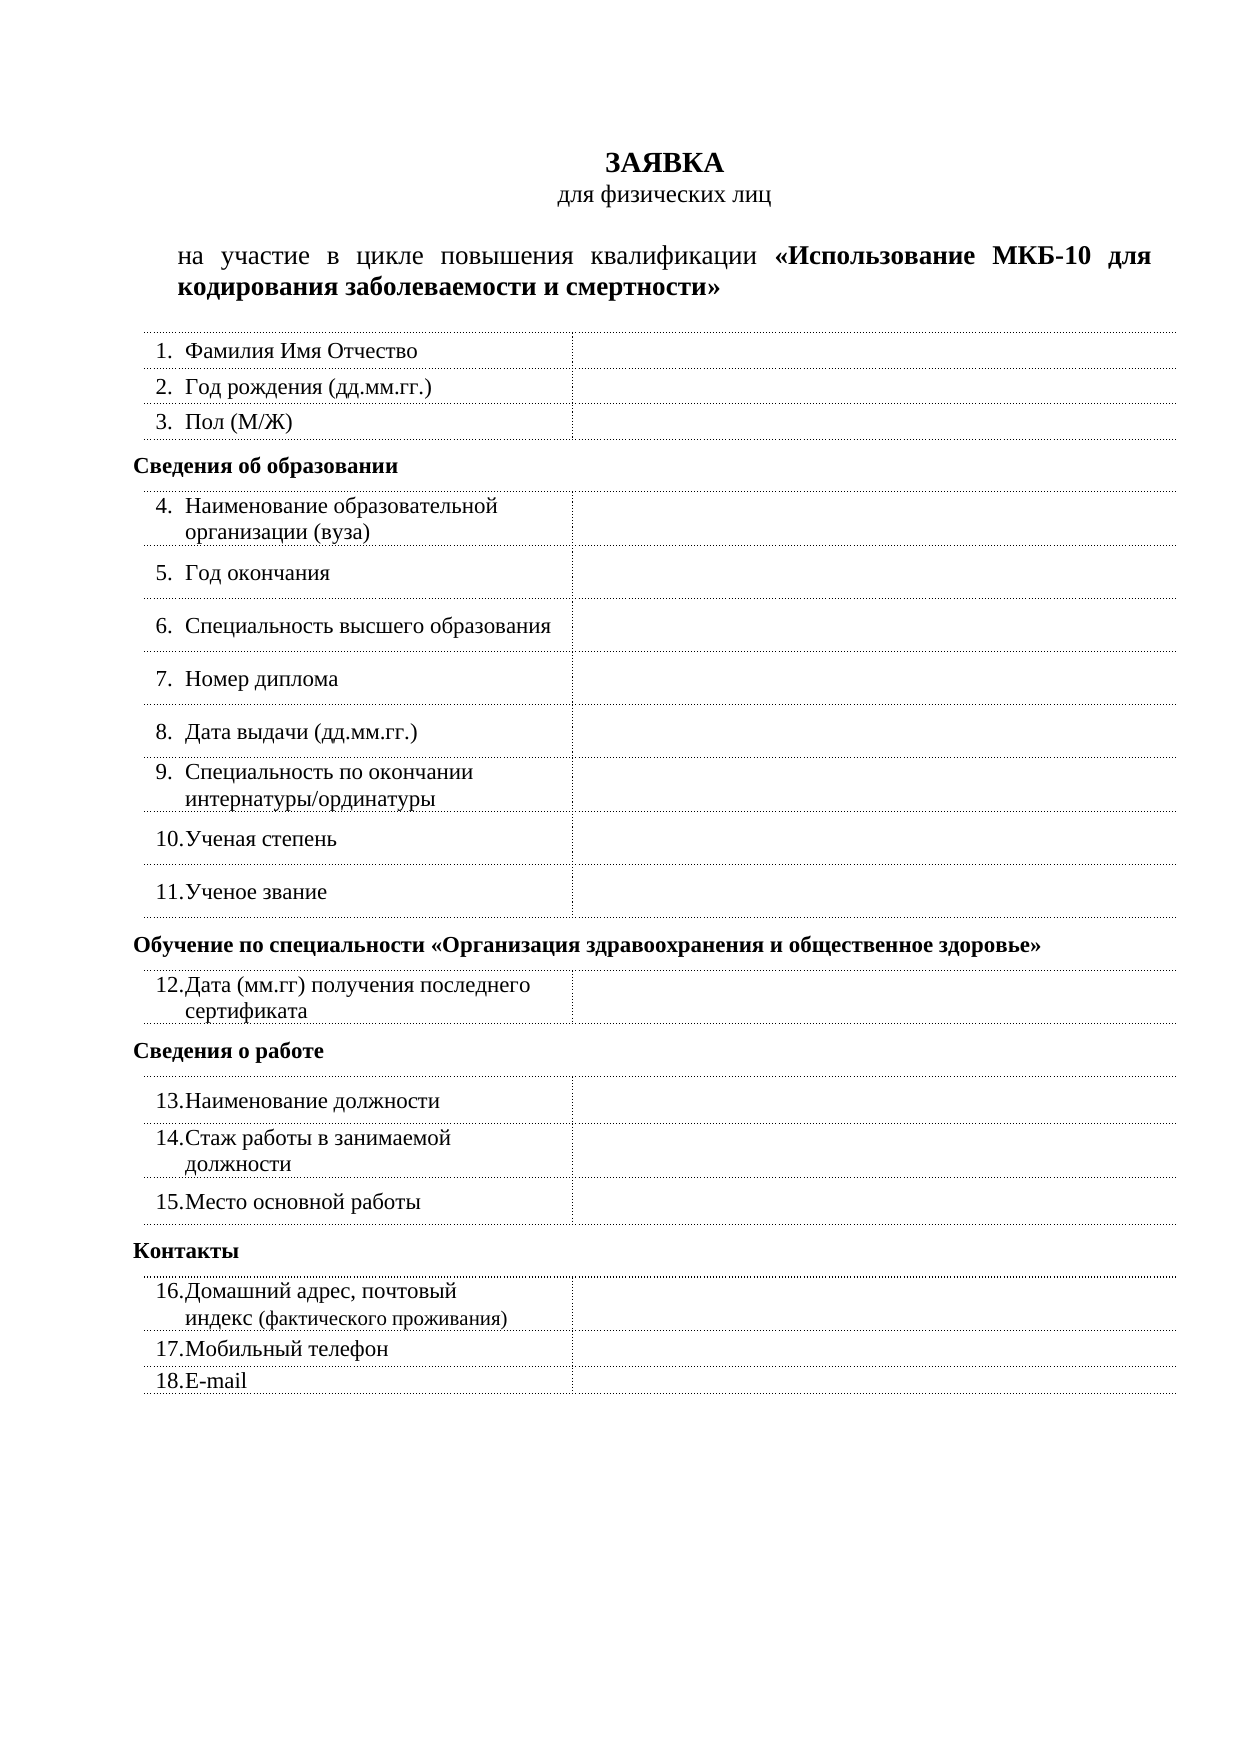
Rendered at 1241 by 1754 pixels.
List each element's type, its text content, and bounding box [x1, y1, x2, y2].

table_cell Год окончания [144, 545, 572, 598]
table_cell Мобильный телефон [144, 1330, 528, 1366]
text ЗАЯВКА [177, 145, 1152, 179]
table_header [543, 970, 572, 1023]
table_cell [573, 651, 1178, 704]
table_cell [528, 1177, 572, 1224]
table_cell [572, 403, 1178, 438]
table_cell [573, 704, 1178, 757]
text для физических лиц [177, 179, 1152, 208]
table_cell Стаж работы в занимаемой должности [144, 1123, 528, 1177]
table_cell [573, 864, 1178, 917]
table_cell [572, 368, 1178, 403]
table_cell [572, 1177, 1178, 1224]
table_header Дата (мм.гг) получения последнего сертификата [144, 970, 543, 1023]
table_header [572, 332, 1178, 368]
text Сведения об образовании [133, 452, 1152, 478]
table_cell [573, 598, 1178, 651]
table_header Наименование образовательной организации (вуза) [144, 491, 572, 545]
table_cell [572, 1330, 1178, 1366]
table_cell [473, 368, 572, 403]
table_header [572, 1276, 1178, 1330]
table_cell [572, 1366, 1178, 1393]
table_header [573, 491, 1178, 545]
table_header [572, 970, 1178, 1023]
table_header [572, 1076, 1178, 1123]
text на участие в цикле повышения квалификации «Использование МКБ-10 для кодирования заболеваемости и смертности» [177, 239, 1152, 301]
table_cell [528, 1366, 572, 1393]
text Обучение по специальности «Организация здравоохранения и общественное здоровье» [133, 931, 1152, 957]
table_cell Специальность высшего образования [144, 598, 572, 651]
table_header Фамилия Имя Отчество [144, 332, 472, 368]
table_cell [528, 1123, 572, 1177]
table_cell Год рождения (дд.мм.гг.) [144, 368, 472, 403]
table_cell Ученое звание [144, 864, 572, 917]
table_cell Номер диплома [144, 651, 572, 704]
text Сведения о работе [133, 1037, 1152, 1063]
table_cell [573, 811, 1178, 864]
table_cell [473, 403, 572, 438]
table_cell [572, 1123, 1178, 1177]
table_cell [528, 1330, 572, 1366]
table_header Домашний адрес, почтовый индекс (фактического проживания) [144, 1276, 528, 1330]
table_cell E-mail [144, 1366, 528, 1393]
table_header Наименование должности [144, 1076, 528, 1123]
table_cell [573, 757, 1178, 811]
table_cell Место основной работы [144, 1177, 528, 1224]
table_cell Дата выдачи (дд.мм.гг.) [144, 704, 572, 757]
table_cell [573, 545, 1178, 598]
table_header [528, 1076, 572, 1123]
table_header [473, 332, 572, 368]
table_cell Пол (М/Ж) [144, 403, 472, 438]
table_cell Специальность по окончании интернатуры/ординатуры [144, 757, 572, 811]
table_cell Ученая степень [144, 811, 572, 864]
text Контакты [133, 1238, 1152, 1264]
table_header [528, 1276, 572, 1330]
